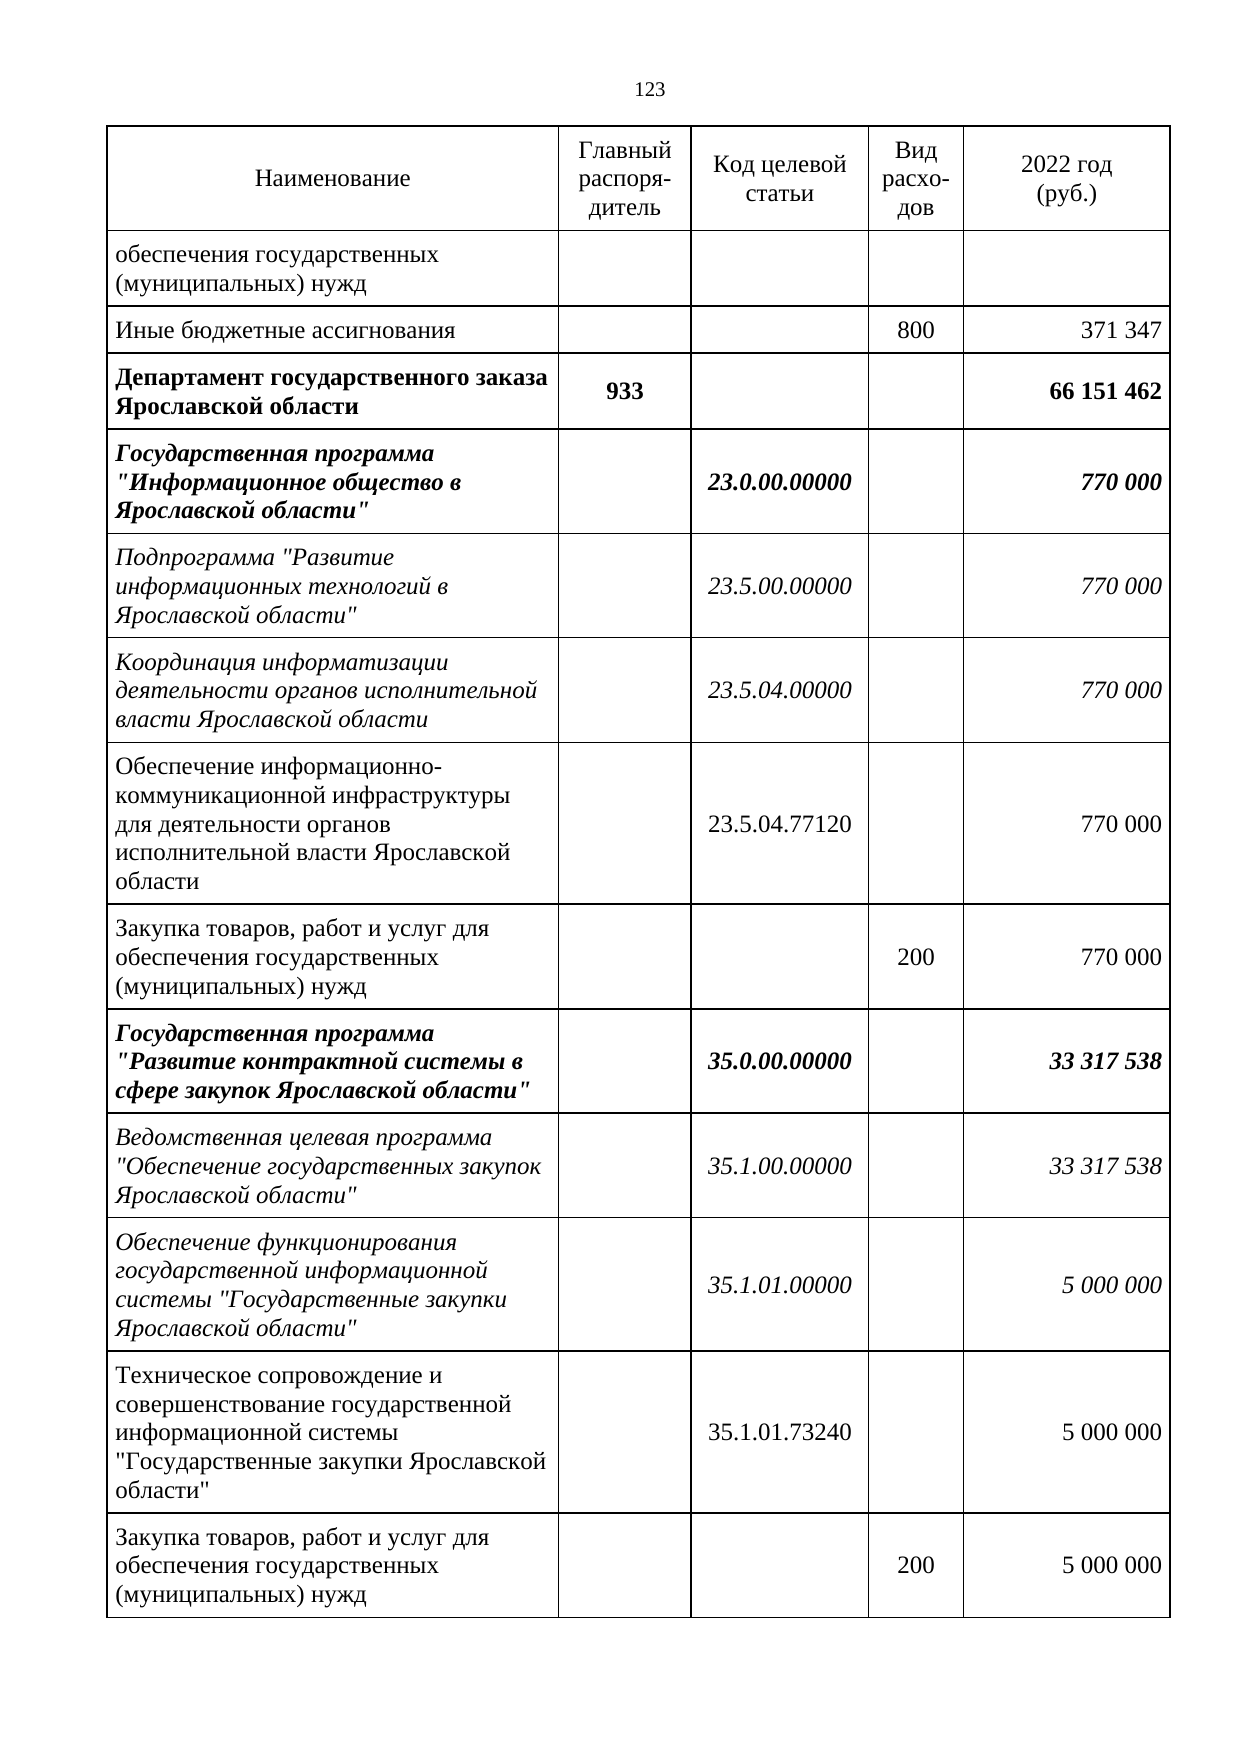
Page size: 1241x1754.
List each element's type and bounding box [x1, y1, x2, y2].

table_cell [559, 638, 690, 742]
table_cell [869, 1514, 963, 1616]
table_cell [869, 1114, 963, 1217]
table_header [692, 127, 868, 229]
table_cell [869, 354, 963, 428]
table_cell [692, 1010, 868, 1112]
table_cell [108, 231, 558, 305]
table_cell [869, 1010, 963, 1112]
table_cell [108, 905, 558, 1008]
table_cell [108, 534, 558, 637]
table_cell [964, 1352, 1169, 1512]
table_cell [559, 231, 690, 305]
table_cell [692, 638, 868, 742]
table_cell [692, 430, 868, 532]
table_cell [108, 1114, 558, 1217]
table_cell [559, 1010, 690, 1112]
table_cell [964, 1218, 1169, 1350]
table_header [559, 127, 690, 229]
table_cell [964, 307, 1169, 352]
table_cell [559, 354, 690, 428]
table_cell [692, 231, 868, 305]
table_header [108, 127, 558, 229]
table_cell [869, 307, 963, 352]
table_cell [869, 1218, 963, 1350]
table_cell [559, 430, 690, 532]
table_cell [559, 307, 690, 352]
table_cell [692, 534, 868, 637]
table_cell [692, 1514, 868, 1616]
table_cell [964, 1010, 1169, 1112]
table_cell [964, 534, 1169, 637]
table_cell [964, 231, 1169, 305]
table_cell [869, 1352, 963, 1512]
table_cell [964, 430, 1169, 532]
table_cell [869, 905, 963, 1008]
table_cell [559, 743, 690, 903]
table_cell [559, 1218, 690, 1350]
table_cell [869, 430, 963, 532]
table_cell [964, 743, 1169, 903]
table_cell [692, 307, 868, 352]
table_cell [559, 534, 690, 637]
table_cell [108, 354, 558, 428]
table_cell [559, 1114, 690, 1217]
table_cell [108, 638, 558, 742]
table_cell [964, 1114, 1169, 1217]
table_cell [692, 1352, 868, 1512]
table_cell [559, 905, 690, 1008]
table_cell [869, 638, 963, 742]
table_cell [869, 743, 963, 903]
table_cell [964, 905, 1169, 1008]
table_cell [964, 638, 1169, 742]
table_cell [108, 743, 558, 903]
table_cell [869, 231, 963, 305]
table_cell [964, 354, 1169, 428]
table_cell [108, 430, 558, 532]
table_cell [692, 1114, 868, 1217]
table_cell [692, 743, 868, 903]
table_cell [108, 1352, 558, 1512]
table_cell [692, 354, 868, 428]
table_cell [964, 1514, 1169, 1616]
table_header [964, 127, 1169, 229]
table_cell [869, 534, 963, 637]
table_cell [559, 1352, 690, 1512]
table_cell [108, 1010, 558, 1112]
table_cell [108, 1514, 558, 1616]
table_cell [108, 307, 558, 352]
table_header [869, 127, 963, 229]
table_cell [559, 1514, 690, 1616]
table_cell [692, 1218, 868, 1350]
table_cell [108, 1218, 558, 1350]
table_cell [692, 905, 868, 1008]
